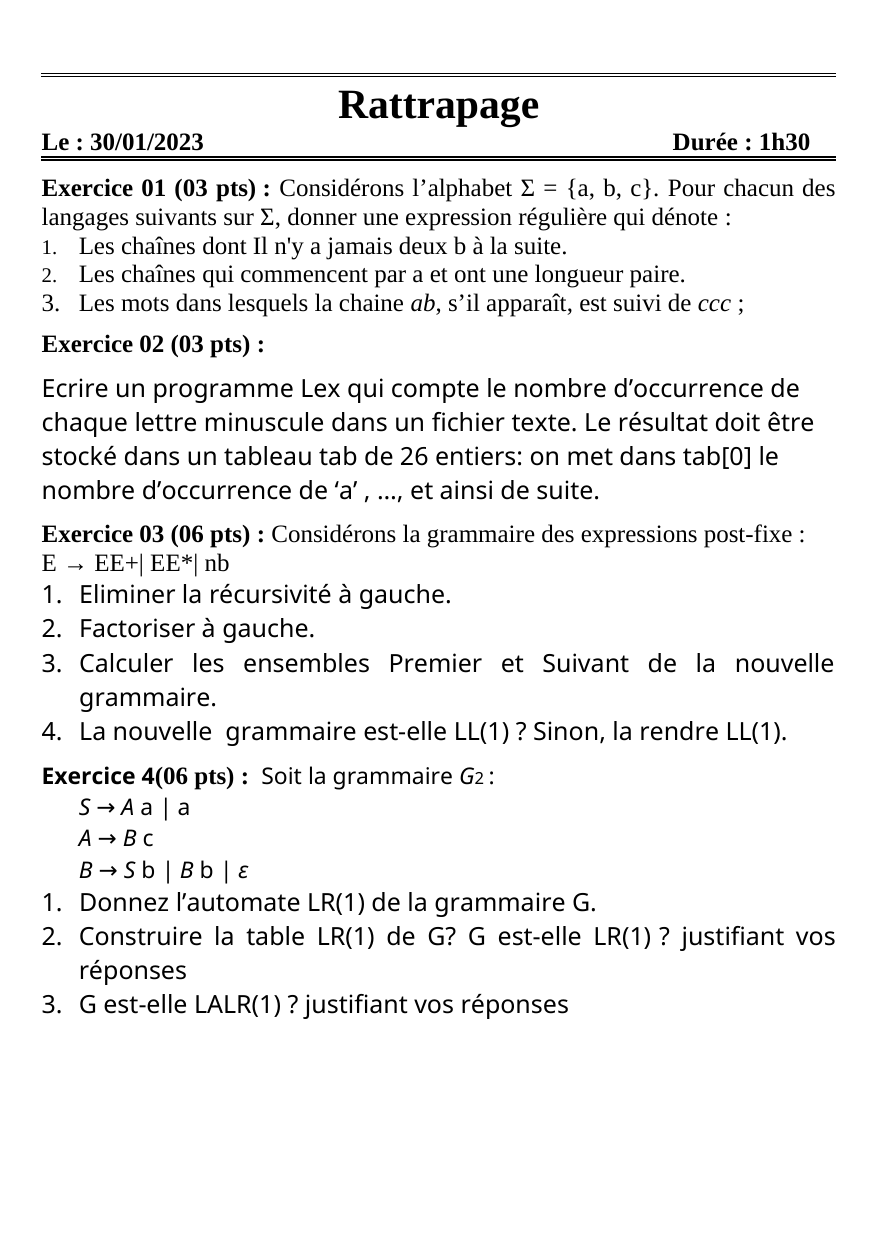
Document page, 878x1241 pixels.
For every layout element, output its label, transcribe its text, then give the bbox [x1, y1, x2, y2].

text S → A a | a [78, 791, 836, 822]
list Les mots dans lesquels la chaine ab, s’il apparaît, est suivi de ccc ; [41, 288, 836, 317]
list Factoriser à gauche. [41, 611, 836, 645]
list Les chaînes dont Il n'y a jamais deux b à la suite. [41, 231, 836, 259]
list La nouvelle grammaire est-elle LL(1) ? Sinon, la rendre LL(1). [41, 713, 836, 747]
text A → B c [78, 822, 836, 854]
text B → S b | B b | ε [78, 854, 836, 885]
list Les chaînes qui commencent par a et ont une longueur paire. [41, 259, 836, 288]
text Ecrire un programme Lex qui compte le nombre d’occurrence de chaque lettre minuscule dans un fichier texte. Le résultat doit être stocké dans un tableau tab de 26 entiers: on met dans tab[0] le nombre d’occurrence de ‘a’ , …, et ainsi de suite. [41, 371, 836, 507]
text E → EE+| EE*| nb [41, 548, 836, 577]
text Exercice 02 (03 pts) : [41, 329, 836, 358]
list Eliminer la récursivité à gauche. [41, 577, 836, 611]
list Calculer les ensembles Premier et Suivant de la nouvelle grammaire. [41, 645, 836, 713]
list Donnez l’automate LR(1) de la grammaire G. [41, 885, 836, 919]
text Exercice 03 (06 pts) : Considérons la grammaire des expressions post-fixe : [41, 519, 836, 548]
list G est-elle LALR(1) ? justifiant vos réponses [41, 987, 836, 1021]
text Le : 30/01/2023 Durée : 1h30 [41, 121, 836, 156]
list Construire la table LR(1) de G? G est-elle LR(1) ? justifiant vos réponses [41, 919, 836, 987]
text Exercice 01 (03 pts) : Considérons l’alphabet Σ = {a, b, c}. Pour chacun des langages suivants sur Σ, donner une expression régulière qui dénote : [41, 173, 836, 231]
text Exercice 4(06 pts) : Soit la grammaire G2 : [41, 760, 836, 791]
text Rattrapage [41, 77, 836, 121]
